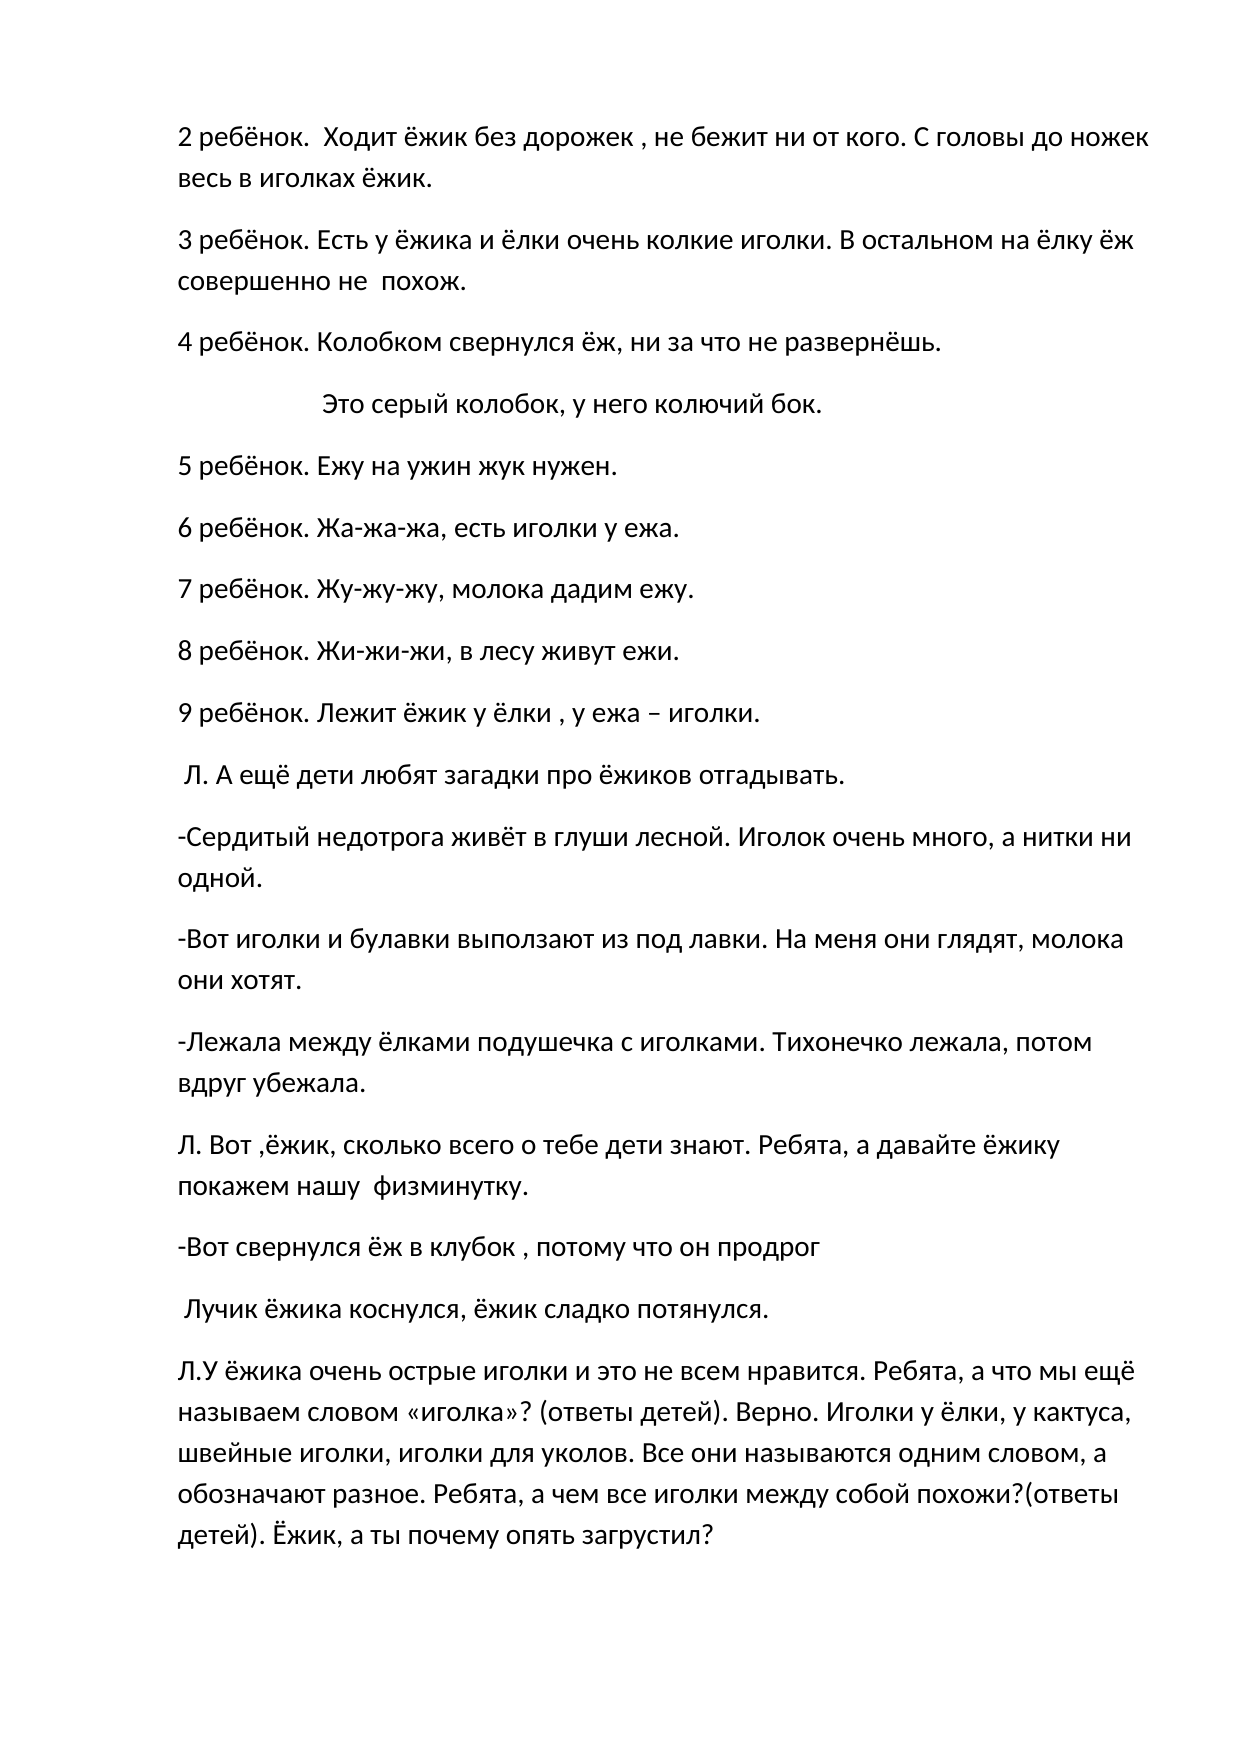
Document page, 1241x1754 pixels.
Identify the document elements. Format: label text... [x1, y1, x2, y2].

text -Вот иголки и булавки выползают из под лавки. На меня они глядят, молока они хотят. [177, 920, 1152, 997]
text Л. Вот ,ёжик, сколько всего о тебе дети знают. Ребята, а давайте ёжику покажем нашу физминутку. [177, 1126, 1152, 1202]
text 9 ребёнок. Лежит ёжик у ёлки , у ежа – иголки. [177, 694, 1152, 730]
text 7 ребёнок. Жу-жу-жу, молока дадим ежу. [177, 571, 1152, 606]
text -Вот свернулся ёж в клубок , потому что он продрог [177, 1228, 1152, 1264]
text 6 ребёнок. Жа-жа-жа, есть иголки у ежа. [177, 509, 1152, 544]
text -Сердитый недотрога живёт в глуши лесной. Иголок очень много, а нитки ни одной. [177, 818, 1152, 894]
text 5 ребёнок. Ежу на ужин жук нужен. [177, 447, 1152, 483]
text 3 ребёнок. Есть у ёжика и ёлки очень колкие иголки. В остальном на ёлку ёж совершенно не похож. [177, 221, 1152, 297]
text Это серый колобок, у него колючий бок. [177, 385, 1152, 421]
text -Лежала между ёлками подушечка с иголками. Тихонечко лежала, потом вдруг убежала. [177, 1023, 1152, 1100]
text Л.У ёжика очень острые иголки и это не всем нравится. Ребята, а что мы ещё называем словом «иголка»? (ответы детей). Верно. Иголки у ёлки, у кактуса, швейные иголки, иголки для уколов. Все они называются одним словом, а обозначают разное. Ребята, а чем все иголки между собой похожи?(ответы детей). Ёжик, а ты почему опять загрустил? [177, 1352, 1152, 1551]
text Л. А ещё дети любят загадки про ёжиков отгадывать. [177, 756, 1152, 792]
text 8 ребёнок. Жи-жи-жи, в лесу живут ежи. [177, 632, 1152, 668]
text 4 ребёнок. Колобком свернулся ёж, ни за что не развернёшь. [177, 323, 1152, 359]
text 2 ребёнок. Ходит ёжик без дорожек , не бежит ни от кого. С головы до ножек весь в иголках ёжик. [177, 118, 1152, 195]
text Лучик ёжика коснулся, ёжик сладко потянулся. [177, 1290, 1152, 1326]
